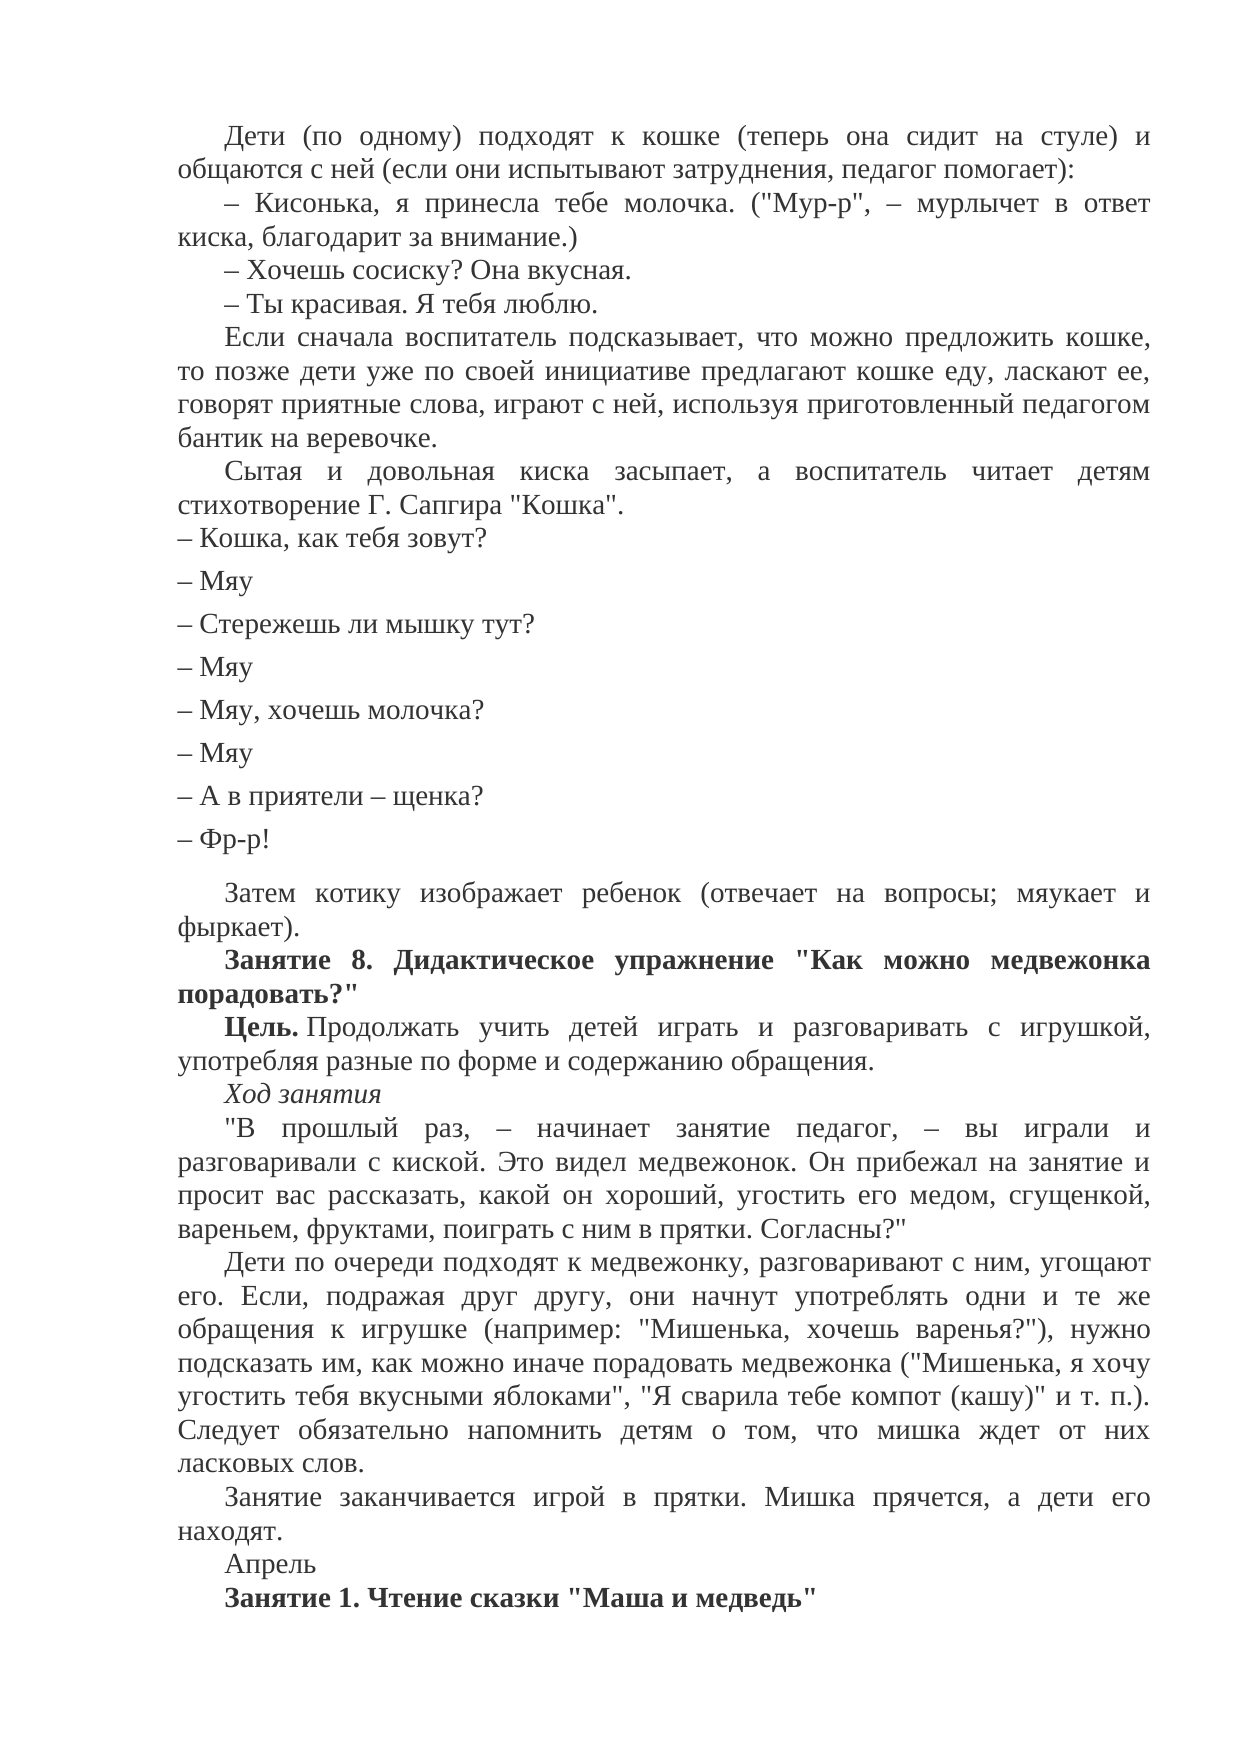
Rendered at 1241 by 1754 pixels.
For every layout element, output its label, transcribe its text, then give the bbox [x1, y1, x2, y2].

text Дети по очереди подходят к медвежонку, разговаривают с ним, угощают его. Если, подражая друг другу, они начнут употреблять одни и те же обращения к игрушке (например: "Мишенька, хочешь варенья?"), нужно подсказать им, как можно иначе порадовать медвежонка ("Мишенька, я хочу угостить тебя вкусными яблоками", "Я сварила тебе компот (кашу)" и т. п.). Следует обязательно напомнить детям о том, что мишка ждет от них ласковых слов. [177, 1244, 1152, 1479]
text Занятие 1. Чтение сказки "Маша и медведь" [177, 1580, 1152, 1613]
text Затем котику изображает ребенок (отвечает на вопросы; мяукает и фыркает). [177, 875, 1152, 942]
text Ход занятия [177, 1077, 1152, 1110]
text Занятие 8. Дидактическое упражнение "Как можно медвежонка порадовать?" [177, 942, 1152, 1009]
text – Мяу [177, 735, 1152, 769]
text Цель. Продолжать учить детей играть и разговаривать с игрушкой, употребляя разные по форме и содержанию обращения. [177, 1009, 1152, 1077]
text – Ты красивая. Я тебя люблю. [177, 286, 1152, 319]
text – Фр-р! [177, 821, 1152, 854]
text – Хочешь сосиску? Она вкусная. [177, 252, 1152, 286]
text – Мяу [177, 649, 1152, 683]
text Сытая и довольная киска засыпает, а воспитатель читает детям стихотворение Г. Сапгира "Кошка". [177, 453, 1152, 521]
text – Кошка, как тебя зовут? [177, 521, 1152, 554]
text – Мяу [177, 563, 1152, 597]
text – Кисонька, я принесла тебе молочка. ("Мур-р", – мурлычет в ответ киска, благодарит за внимание.) [177, 185, 1152, 252]
text – Стережешь ли мышку тут? [177, 606, 1152, 640]
text Занятие заканчивается игрой в прятки. Мишка прячется, а дети его находят. [177, 1479, 1152, 1546]
text "В прошлый раз, – начинает занятие педагог, – вы играли и разговаривали с киской. Это видел медвежонок. Он прибежал на занятие и просит вас рассказать, какой он хороший, угостить его медом, сгущенкой, вареньем, фруктами, поиграть с ним в прятки. Согласны?" [177, 1110, 1152, 1244]
text Апрель [177, 1546, 1152, 1580]
text Если сначала воспитатель подсказывает, что можно предложить кошке, то позже дети уже по своей инициативе предлагают кошке еду, ласкают ее, говорят приятные слова, играют с ней, используя приготовленный педагогом бантик на веревочке. [177, 319, 1152, 453]
text – А в приятели – щенка? [177, 778, 1152, 812]
text Дети (по одному) подходят к кошке (теперь она сидит на стуле) и общаются с ней (если они испытывают затруднения, педагог помогает): [177, 118, 1152, 185]
text – Мяу, хочешь молочка? [177, 692, 1152, 726]
